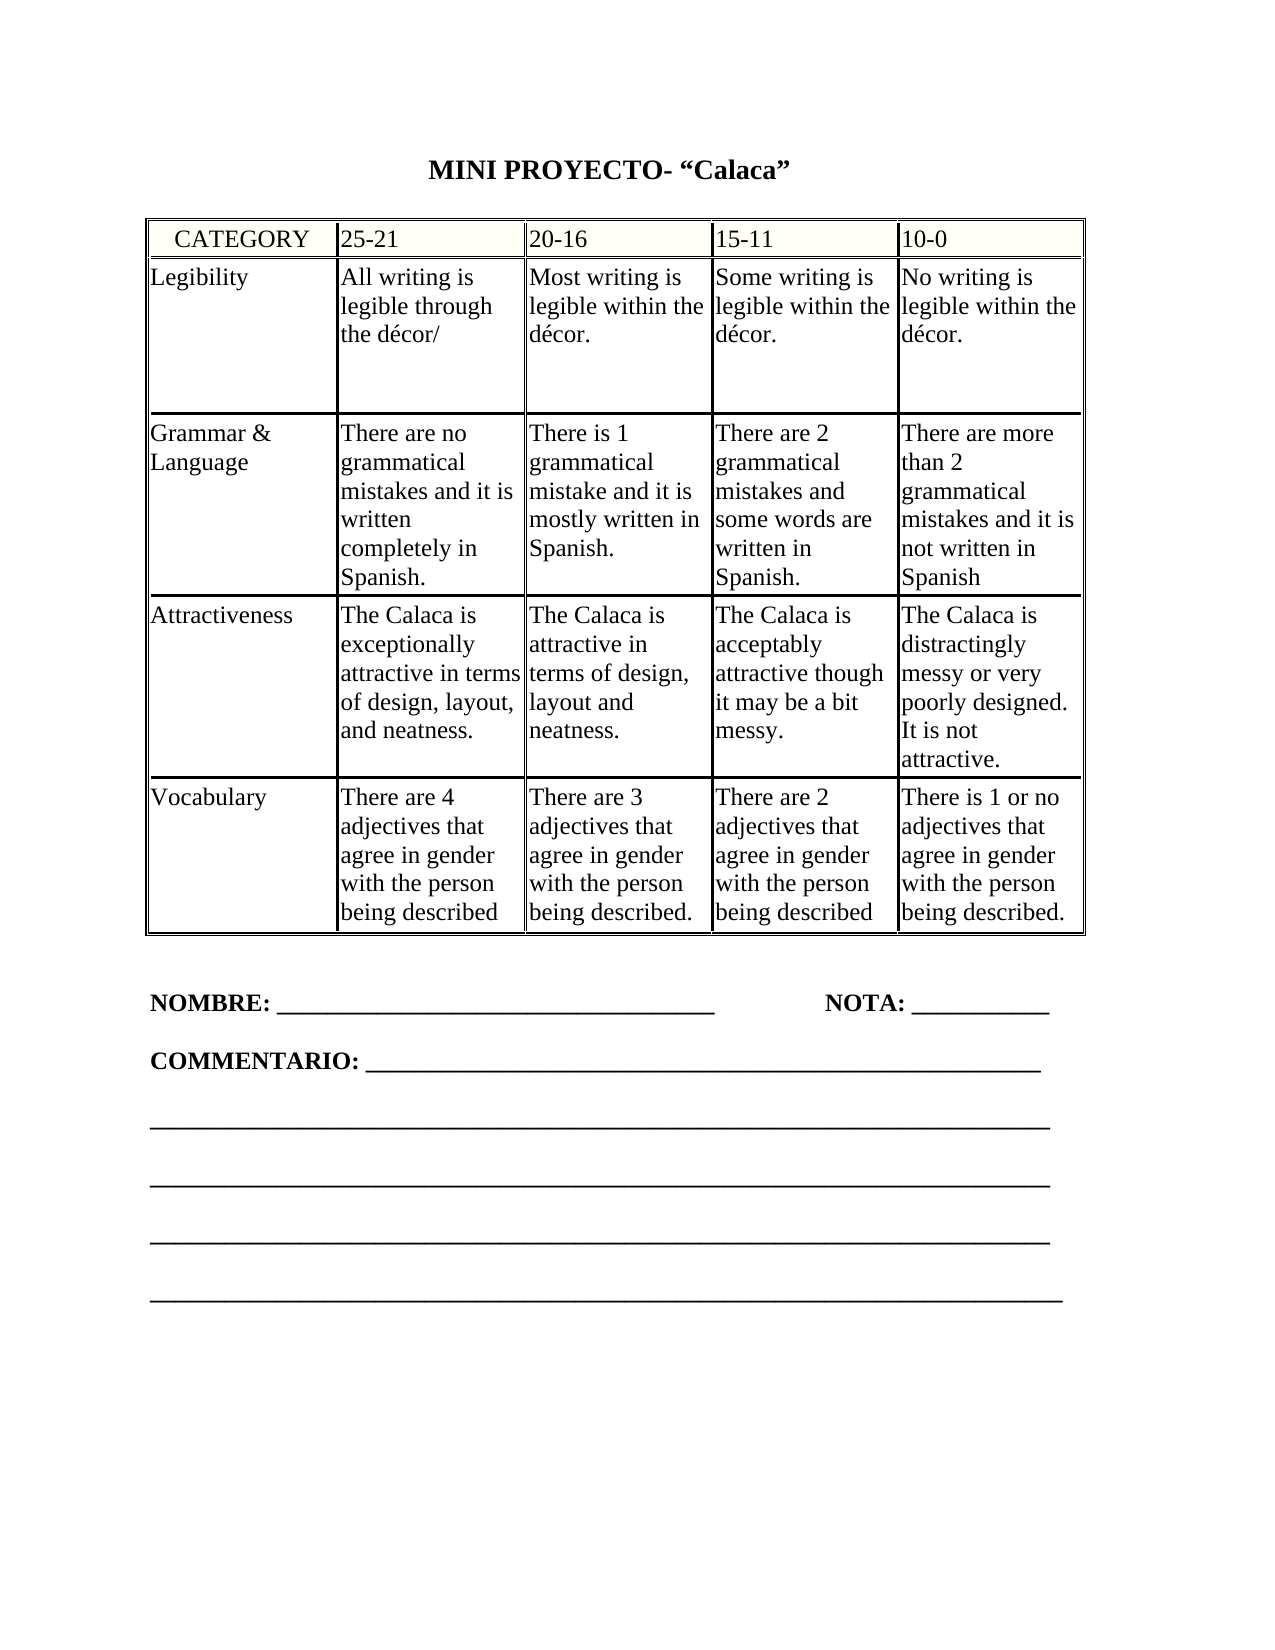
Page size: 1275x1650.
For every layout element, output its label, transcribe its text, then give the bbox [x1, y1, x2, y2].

table_cell Grammar & Language [149, 412, 336, 594]
table_cell Vocabulary [149, 776, 337, 932]
table_cell There is 1 grammatical mistake and it is mostly written in Spanish. [527, 415, 711, 594]
table_cell Legibility [147, 256, 337, 412]
table_cell Most writing is legible within the décor. [527, 259, 711, 412]
table_cell There are 4 adjectives that agree in gender with the person being described [337, 779, 526, 932]
table_cell There are 2 adjectives that agree in gender with the person being described [712, 779, 898, 932]
table_cell The Calaca is attractive in terms of design, layout and neatness. [527, 597, 711, 776]
table_cell There are more than 2 grammatical mistakes and it is not written in Spanish [900, 412, 1083, 594]
text _________________________________________________________________________ [150, 1276, 1125, 1305]
table_header 15-11 [712, 219, 898, 256]
table_cell There are 3 adjectives that agree in gender with the person being described. [526, 779, 712, 932]
table_header 10-0 [898, 221, 1083, 256]
text COMMENTARIO: ______________________________________________________ [150, 1046, 1125, 1075]
table_cell Some writing is legible within the décor. [714, 259, 897, 412]
table_cell There are no grammatical mistakes and it is written completely in Spanish. [339, 415, 524, 594]
text NOMBRE: ___________________________________ NOTA: ___________ [150, 988, 1125, 1017]
table_header 20-16 [526, 219, 712, 256]
table_cell The Calaca is distractingly messy or very poorly designed. It is not attractive. [900, 594, 1083, 776]
table_cell There is 1 or no adjectives that agree in gender with the person being described. [898, 776, 1083, 932]
table_cell No writing is legible within the décor. [898, 256, 1084, 412]
table_cell The Calaca is acceptably attractive though it may be a bit messy. [714, 597, 897, 776]
text ________________________________________________________________________ [150, 1218, 1125, 1247]
text ________________________________________________________________________ [150, 1161, 1125, 1190]
table_cell All writing is legible through the décor/ [339, 259, 524, 412]
text ________________________________________________________________________ [150, 1103, 1125, 1132]
table_cell Attractiveness [149, 594, 336, 776]
table_header CATEGORY [149, 221, 337, 256]
table_cell There are 2 grammatical mistakes and some words are written in Spanish. [714, 415, 897, 594]
table_header 25-21 [337, 221, 526, 256]
table_cell The Calaca is exceptionally attractive in terms of design, layout, and neatness. [339, 597, 524, 776]
